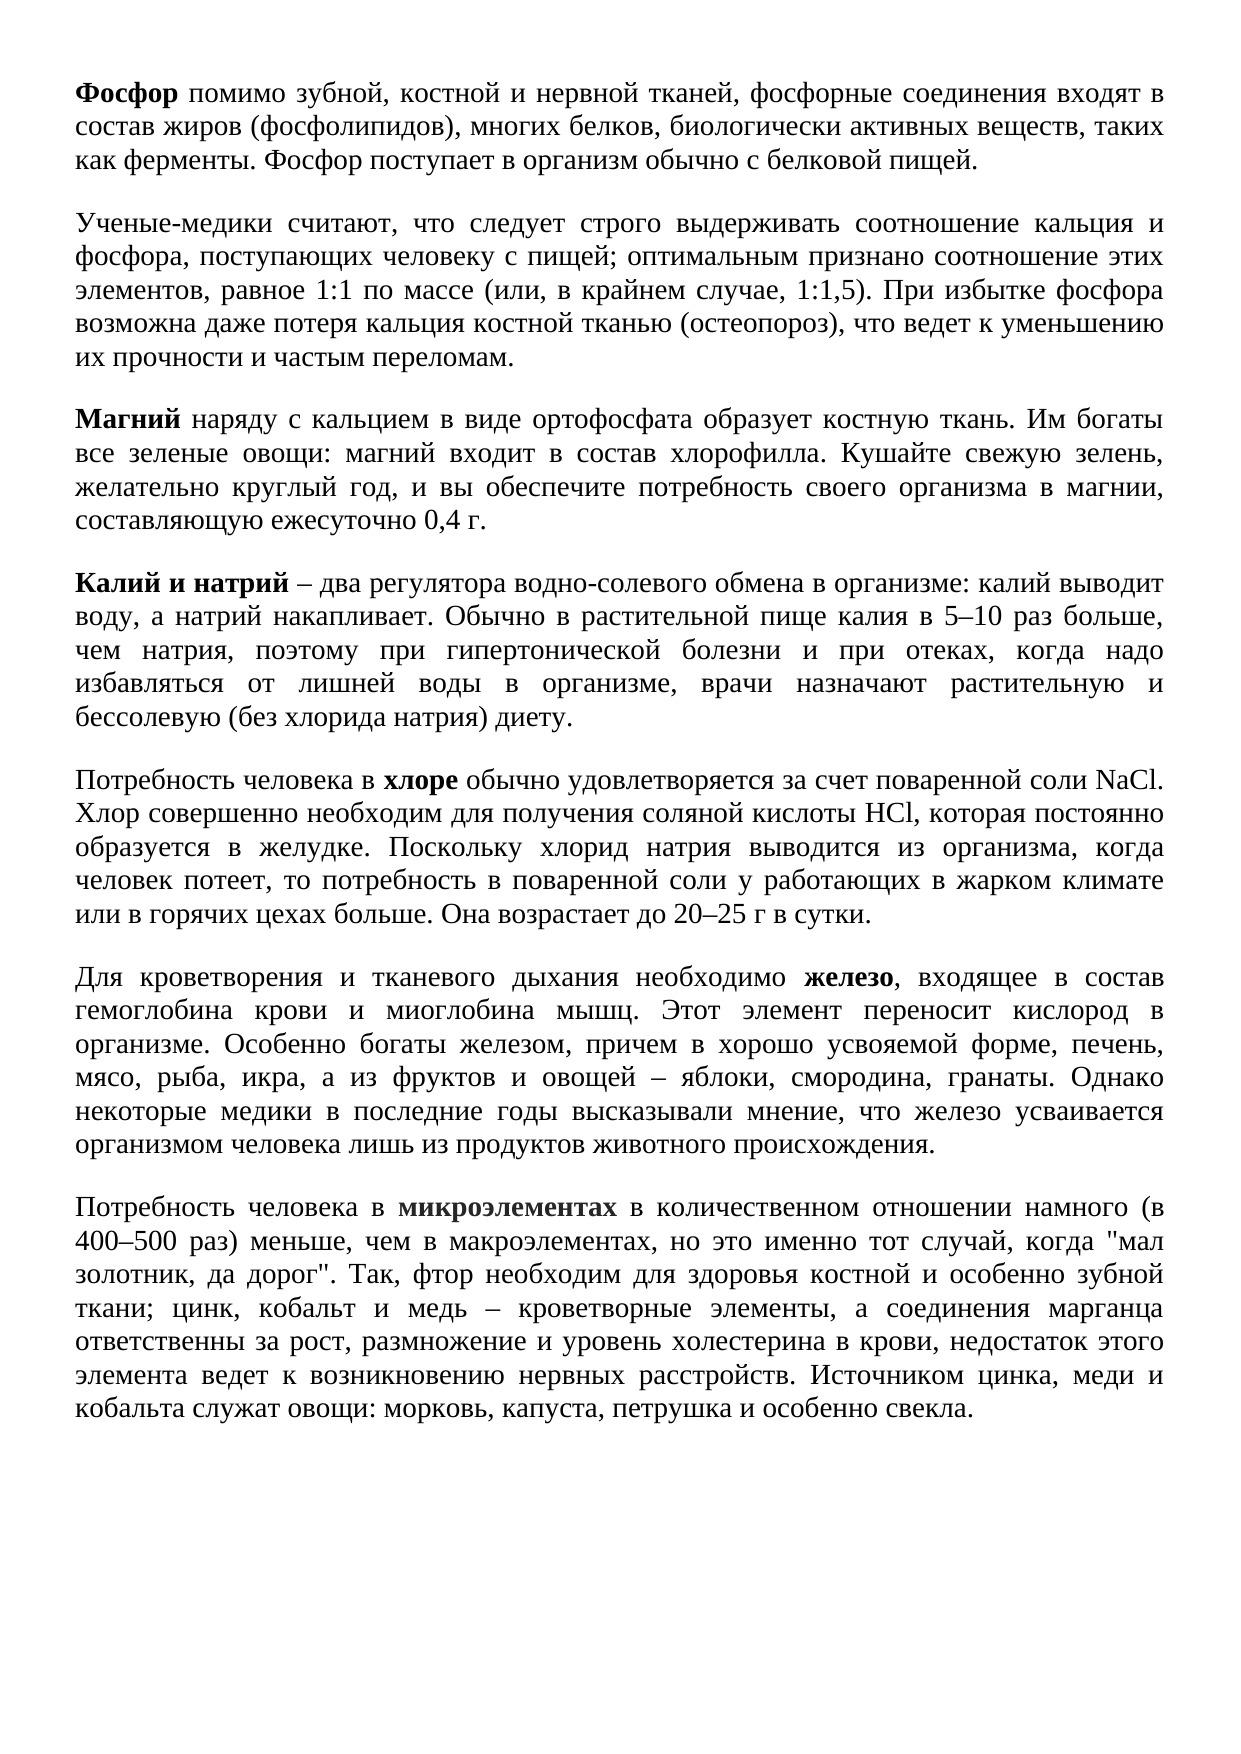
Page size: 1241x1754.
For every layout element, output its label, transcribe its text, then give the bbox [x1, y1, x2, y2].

text Калий и натрий – два регулятора водно-солевого обмена в организме: калий выводит воду, а натрий накапливает. Обычно в растительной пище калия в 5–10 раз больше, чем натрия, поэтому при гипертонической болезни и при отеках, когда надо избавляться от лишней воды в организме, врачи назначают растительную и бессолевую (без хлорида натрия) диету. [75, 565, 1165, 733]
text Для кроветворения и тканевого дыхания необходимо железо, входящее в состав гемоглобина крови и миоглобина мышц. Этот элемент переносит кислород в организме. Особенно богаты железом, причем в хорошо усвояемой форме, печень, мясо, рыба, икра, а из фруктов и овощей – яблоки, смородина, гранаты. Однако некоторые медики в последние годы высказывали мнение, что железо усваивается организмом человека лишь из продуктов животного происхождения. [75, 959, 1165, 1160]
text Магний наряду с кальцием в виде ортофосфата образует костную ткань. Им богаты все зеленые овощи: магний входит в состав хлорофилла. Кушайте свежую зелень, желательно круглый год, и вы обеспечите потребность своего организма в магнии, составляющую ежесуточно 0,4 г. [75, 402, 1165, 536]
text Фосфор помимо зубной, костной и нервной тканей, фосфорные соединения входят в состав жиров (фосфолипидов), многих белков, биологически активных веществ, таких как ферменты. Фосфор поступает в организм обычно с белковой пищей. [75, 75, 1165, 176]
text Потребность человека в микроэлементах в количественном отношении намного (в 400–500 раз) меньше, чем в макроэлементах, но это именно тот случай, когда "мал золотник, да дорог". Так, фтор необходим для здоровья костной и особенно зубной ткани; цинк, кобальт и медь – кроветворные элементы, а соединения марганца ответственны за рост, размножение и уровень холестерина в крови, недостаток этого элемента ведет к возникновению нервных расстройств. Источником цинка, меди и кобальта служат овощи: морковь, капуста, петрушка и особенно свекла. [75, 1189, 1165, 1424]
text Ученые-медики считают, что следует строго выдерживать соотношение кальция и фосфора, поступающих человеку с пищей; оптимальным признано соотношение этих элементов, равное 1:1 по массе (или, в крайнем случае, 1:1,5). При избытке фосфора возможна даже потеря кальция костной тканью (остеопороз), что ведет к уменьшению их прочности и частым переломам. [75, 205, 1165, 372]
text Потребность человека в хлоре обычно удовлетворяется за счет поваренной соли NaCl. Хлор совершенно необходим для получения соляной кислоты HCl, которая постоянно образуется в желудке. Поскольку хлорид натрия выводится из организма, когда человек потеет, то потребность в поваренной соли у работающих в жарком климате или в горячих цехах больше. Она возрастает до 20–25 г в сутки. [75, 762, 1165, 929]
